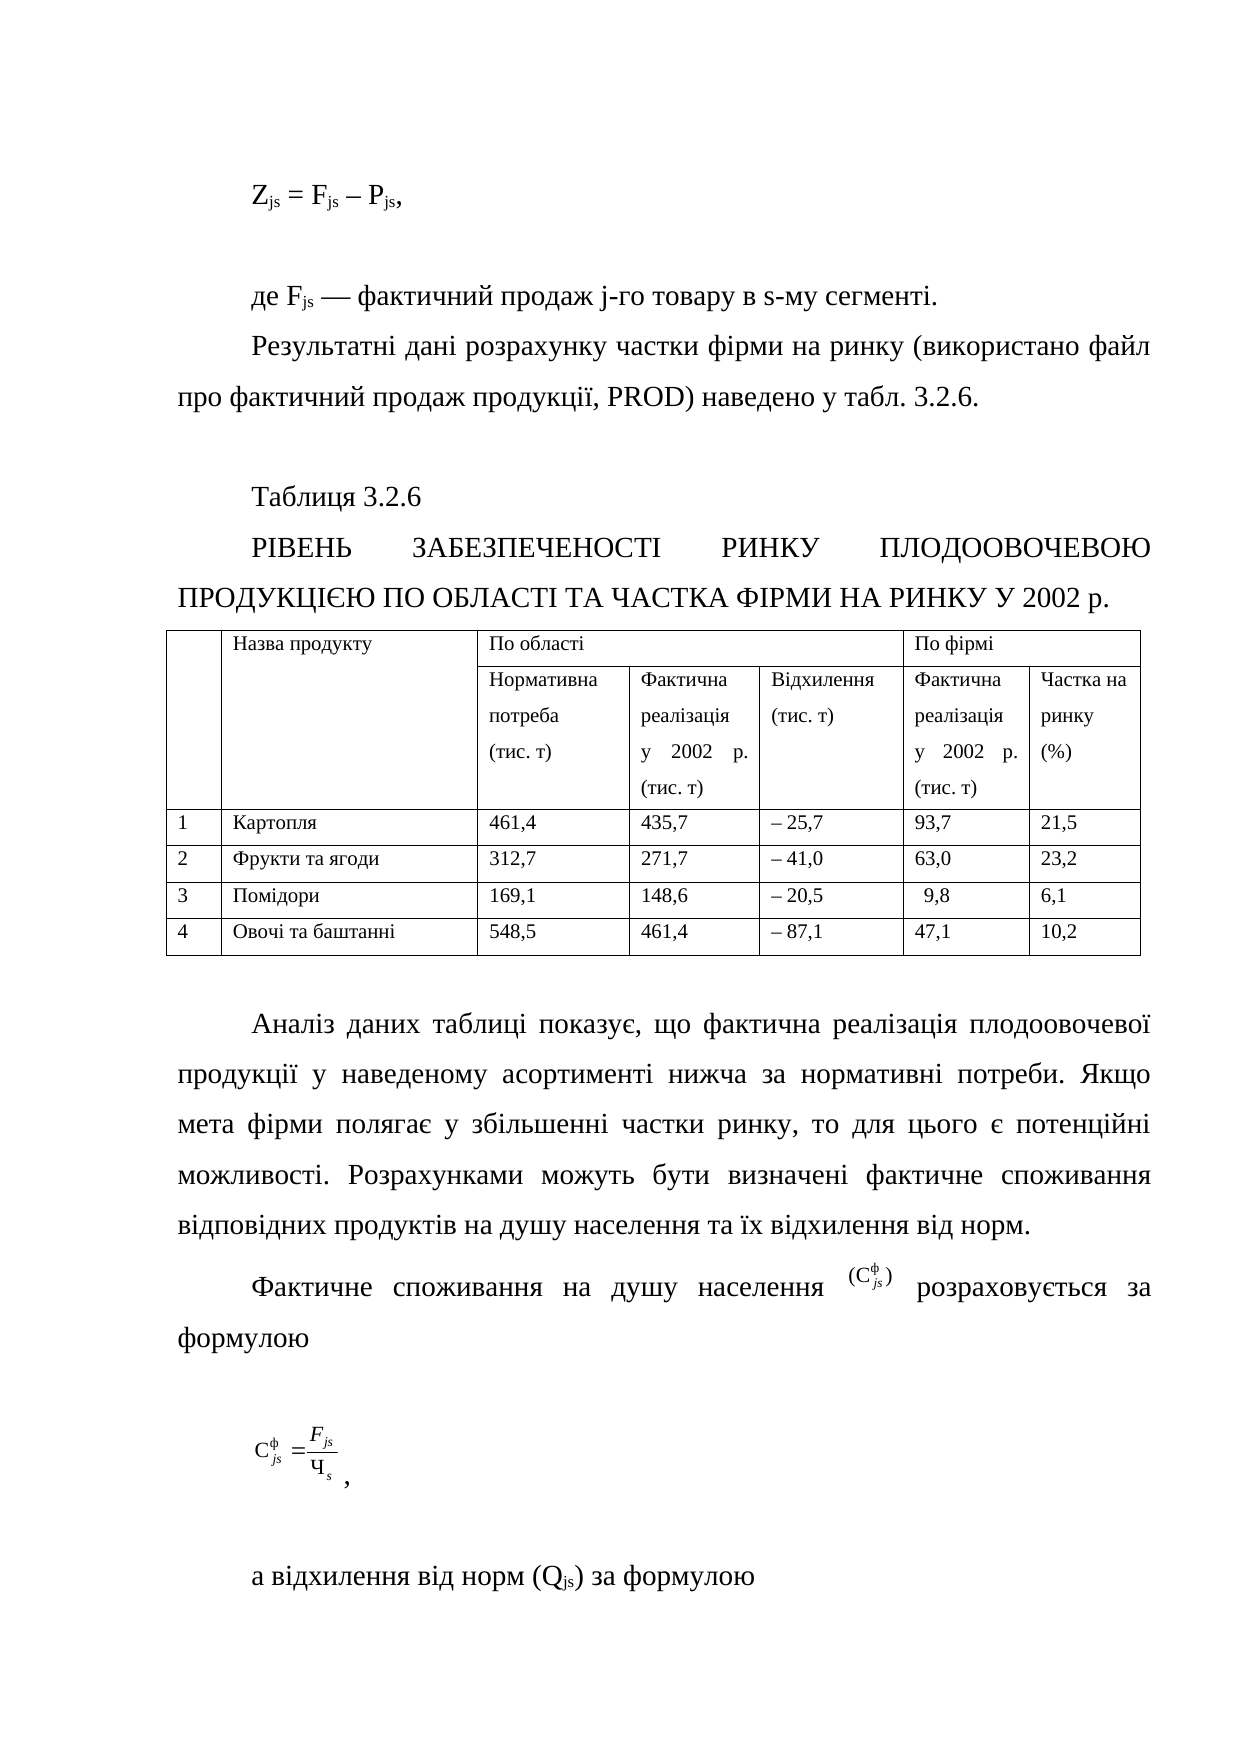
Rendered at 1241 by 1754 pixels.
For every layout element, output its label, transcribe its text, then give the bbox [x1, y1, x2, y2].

table_cell – 87,1 [760, 919, 903, 955]
table_cell Помідори [222, 883, 477, 918]
table_cell Частка на ринку (%) [1030, 667, 1140, 809]
table_cell 63,0 [904, 846, 1029, 882]
table_cell – 41,0 [760, 846, 903, 882]
table_cell 93,7 [904, 810, 1029, 845]
text де Fjs — фактичний продаж j-го товару в s-му сегменті. [177, 278, 1152, 312]
table_cell 461,4 [630, 919, 759, 955]
table_cell 10,2 [1030, 919, 1140, 955]
table_cell Відхилення (тис. т) [760, 667, 903, 809]
table_cell Овочі та баштанні [222, 919, 477, 955]
table_cell – 20,5 [760, 883, 903, 918]
table_cell 148,6 [630, 883, 759, 918]
text Аналіз даних таблиці показує, що фактична реалізація плодоовочевої продукції у наведеному асортименті нижча за нормативні потреби. Якщо мета фірми полягає у збільшенні частки ринку, то для цього є потенційні можливості. Розрахунками можуть бути визначені фактичне споживання відповідних продуктів на душу населення та їх відхилення від норм. [177, 1006, 1152, 1241]
text а відхилення від норм (Qjs) за формулою [177, 1558, 1152, 1591]
text Таблиця 3.2.6 [177, 479, 1152, 513]
table_cell Фрукти та ягоди [222, 846, 477, 882]
table_header [167, 631, 221, 809]
table_cell 1 [167, 810, 221, 845]
table_cell – 25,7 [760, 810, 903, 845]
table_cell 3 [167, 883, 221, 918]
table_cell 21,5 [1030, 810, 1140, 845]
table_cell 548,5 [478, 919, 629, 955]
table_cell 435,7 [630, 810, 759, 845]
table_cell Фактична реалізація у 2002 р. (тис. т) [630, 667, 759, 809]
table_cell Нормативна потреба (тис. т) [478, 667, 629, 809]
table_cell 4 [167, 919, 221, 955]
table_cell 6,1 [1030, 883, 1140, 918]
table_cell Фактична реалізація у 2002 р. (тис. т) [904, 667, 1029, 809]
text , [177, 1420, 1152, 1491]
table_cell 271,7 [630, 846, 759, 882]
table_cell 9,8 [904, 883, 1029, 918]
text Фактичне споживання на душу населення розраховується за формулою [177, 1258, 1152, 1353]
text Результатні дані розрахунку частки фірми на ринку (використано файл про фактичний продаж продукції, PROD) наведено у табл. 3.2.6. [177, 328, 1152, 412]
text РІВЕНЬ ЗАБЕЗПЕЧЕНОСТІ РИНКУ ПЛОДООВОЧЕВОЮ ПРОДУКЦІЄЮ ПО ОБЛАСТІ ТА ЧАСТКА ФІРМИ НА РИНКУ У 2002 p. [177, 530, 1152, 613]
text Zjs = Fjs – Рjs, [177, 177, 1152, 211]
table_cell 169,1 [478, 883, 629, 918]
table_cell 2 [167, 846, 221, 882]
table_cell 312,7 [478, 846, 629, 882]
table_header По фірмі [904, 631, 1140, 666]
table_cell 47,1 [904, 919, 1029, 955]
table_cell 461,4 [478, 810, 629, 845]
table_cell 23,2 [1030, 846, 1140, 882]
table_header Назва продукту [222, 631, 477, 809]
table_cell Картопля [222, 810, 477, 845]
table_header По області [478, 631, 903, 666]
